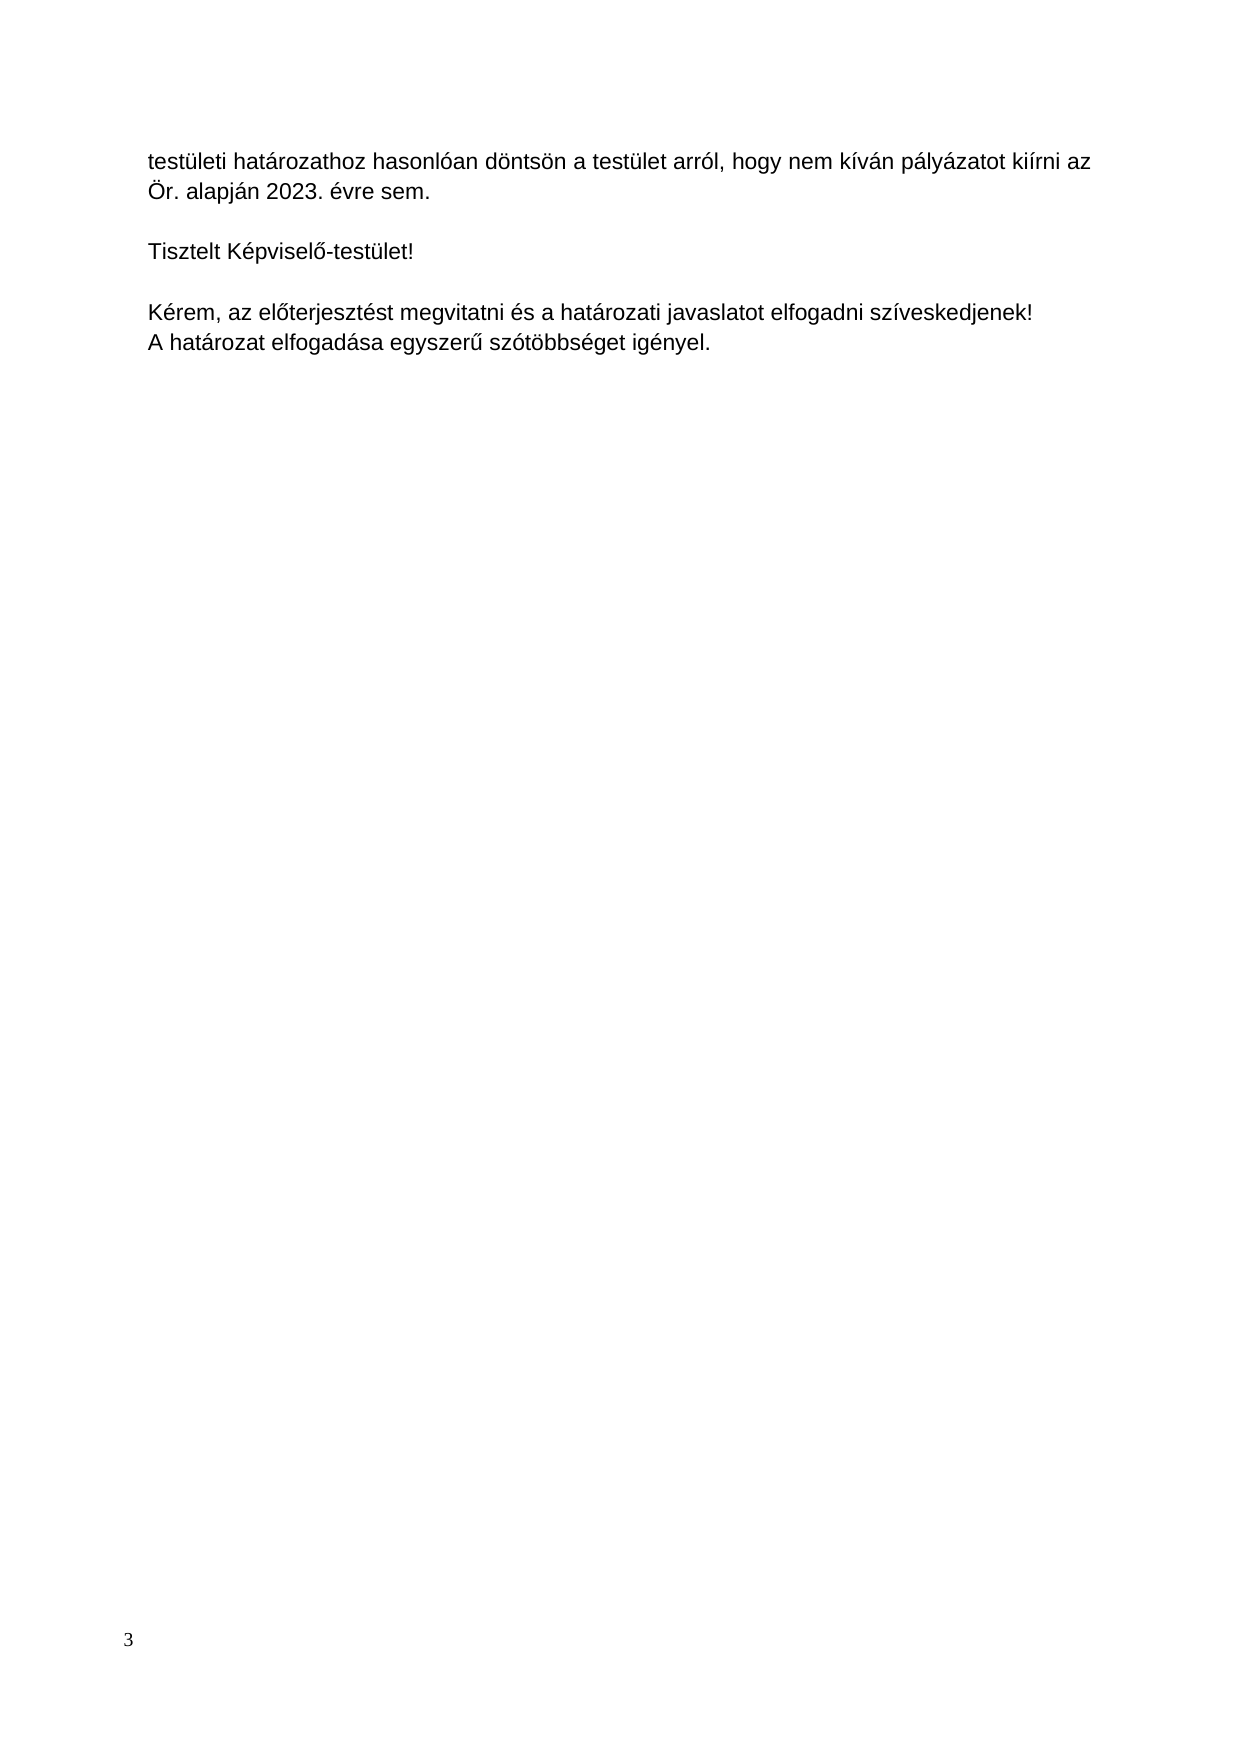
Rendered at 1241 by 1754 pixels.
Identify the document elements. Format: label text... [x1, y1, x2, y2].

text Tisztelt Képviselő-testület! [148, 238, 1075, 264]
text A határozat elfogadása egyszerű szótöbbséget igényel. [148, 329, 1075, 355]
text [148, 148, 1093, 204]
text Kérem, az előterjesztést megvitatni és a határozati javaslatot elfogadni szíveskedjenek! [148, 299, 1075, 325]
